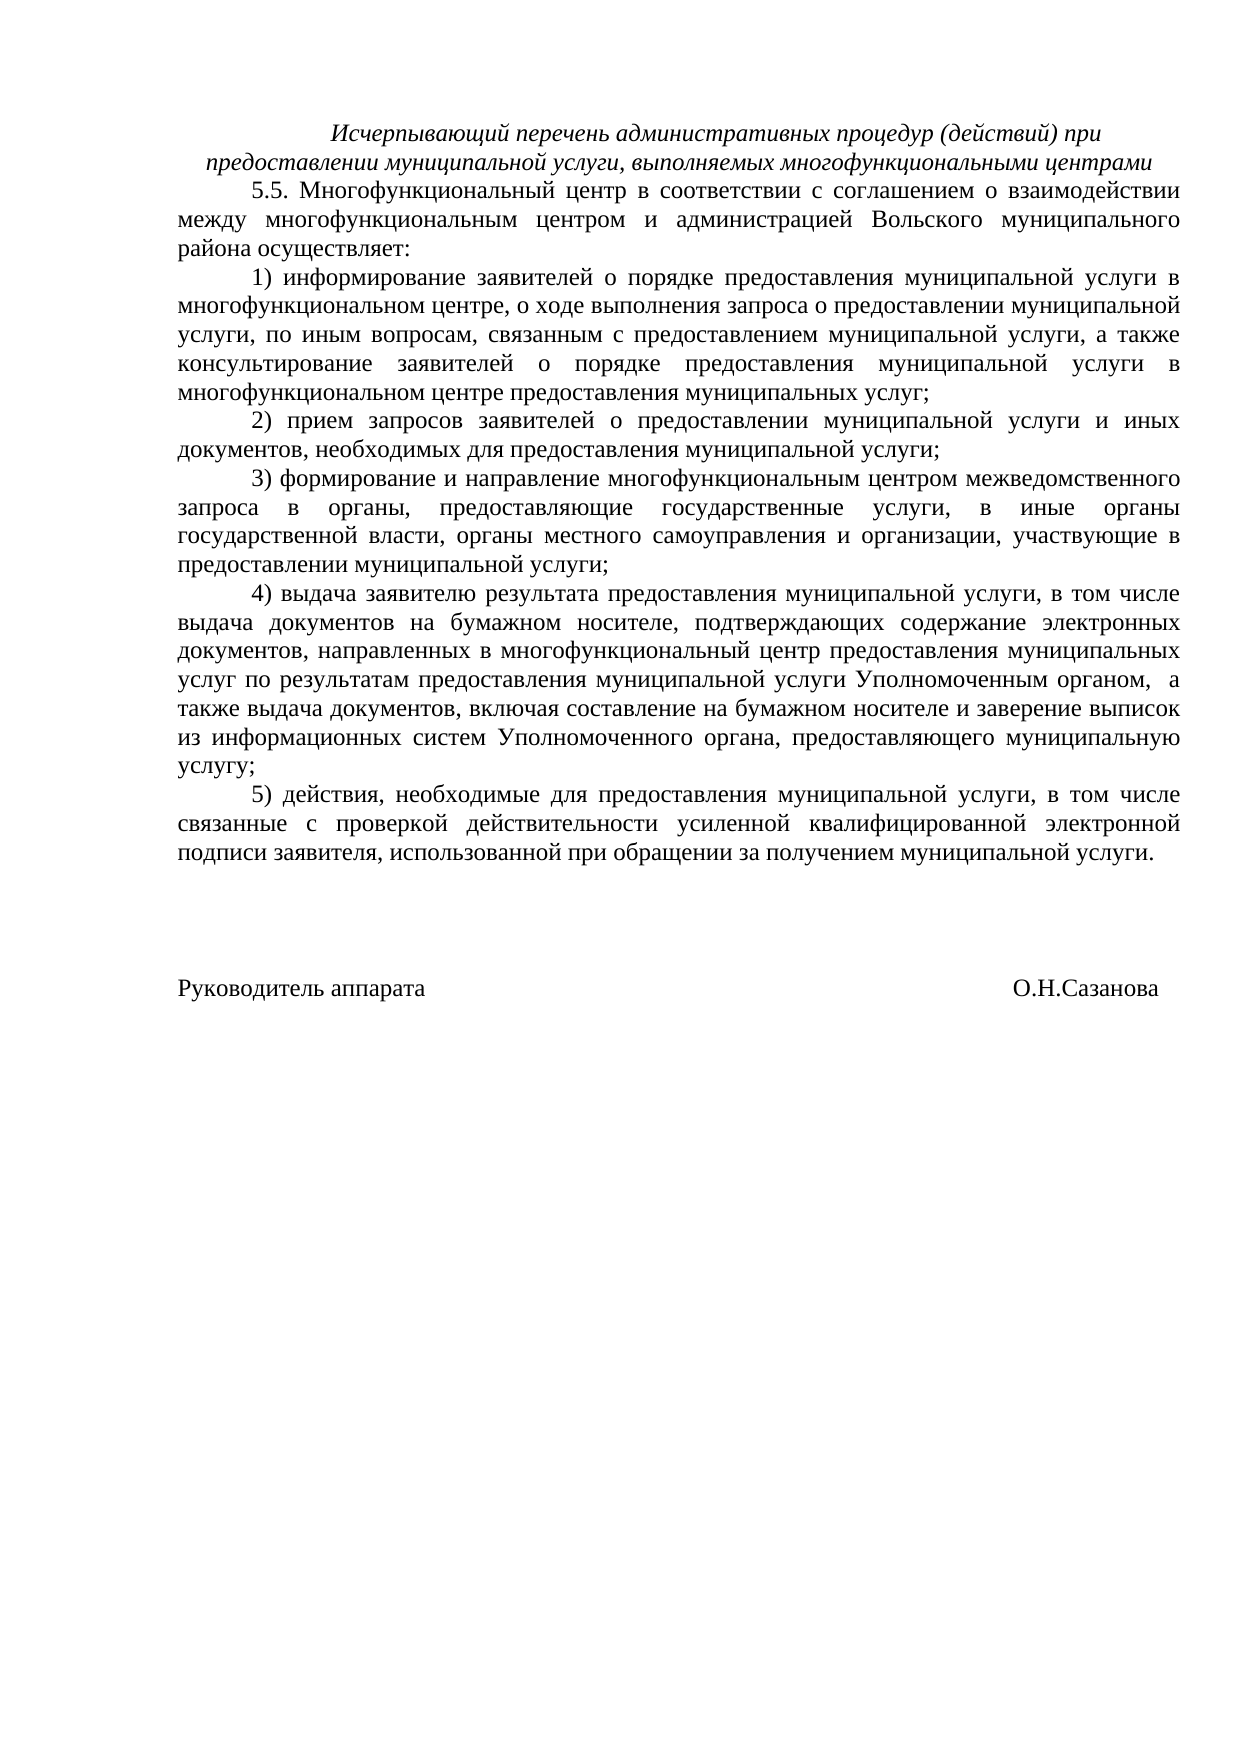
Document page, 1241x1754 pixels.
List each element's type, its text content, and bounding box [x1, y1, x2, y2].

text Исчерпывающий перечень административных процедур (действий) при предоставлении муниципальной услуги, выполняемых многофункциональными центрами [177, 118, 1181, 176]
text 5.5. Многофункциональный центр в соответствии с соглашением о взаимодействии между многофункциональным центром и администрацией Вольского муниципального района осуществляет: [177, 176, 1181, 262]
text 2) прием запросов заявителей о предоставлении муниципальной услуги и иных документов, необходимых для предоставления муниципальной услуги; [177, 406, 1181, 463]
text 4) выдача заявителю результата предоставления муниципальной услуги, в том числе выдача документов на бумажном носителе, подтверждающих содержание электронных документов, направленных в многофункциональный центр предоставления муниципальных услуг по результатам предоставления муниципальной услуги Уполномоченным органом, а также выдача документов, включая составление на бумажном носителе и заверение выписок из информационных систем Уполномоченного органа, предоставляющего муниципальную услугу; [177, 578, 1181, 779]
text 5) действия, необходимые для предоставления муниципальной услуги, в том числе связанные с проверкой действительности усиленной квалифицированной электронной подписи заявителя, использованной при обращении за получением муниципальной услуги. [177, 779, 1181, 866]
text 1) информирование заявителей о порядке предоставления муниципальной услуги в многофункциональном центре, о ходе выполнения запроса о предоставлении муниципальной услуги, по иным вопросам, связанным с предоставлением муниципальной услуги, а также консультирование заявителей о порядке предоставления муниципальной услуги в многофункциональном центре предоставления муниципальных услуг; [177, 262, 1181, 406]
text 3) формирование и направление многофункциональным центром межведомственного запроса в органы, предоставляющие государственные услуги, в иные органы государственной власти, органы местного самоуправления и организации, участвующие в предоставлении муниципальной услуги; [177, 463, 1181, 578]
text Руководитель аппарата О.Н.Сазанова [177, 973, 1181, 1002]
